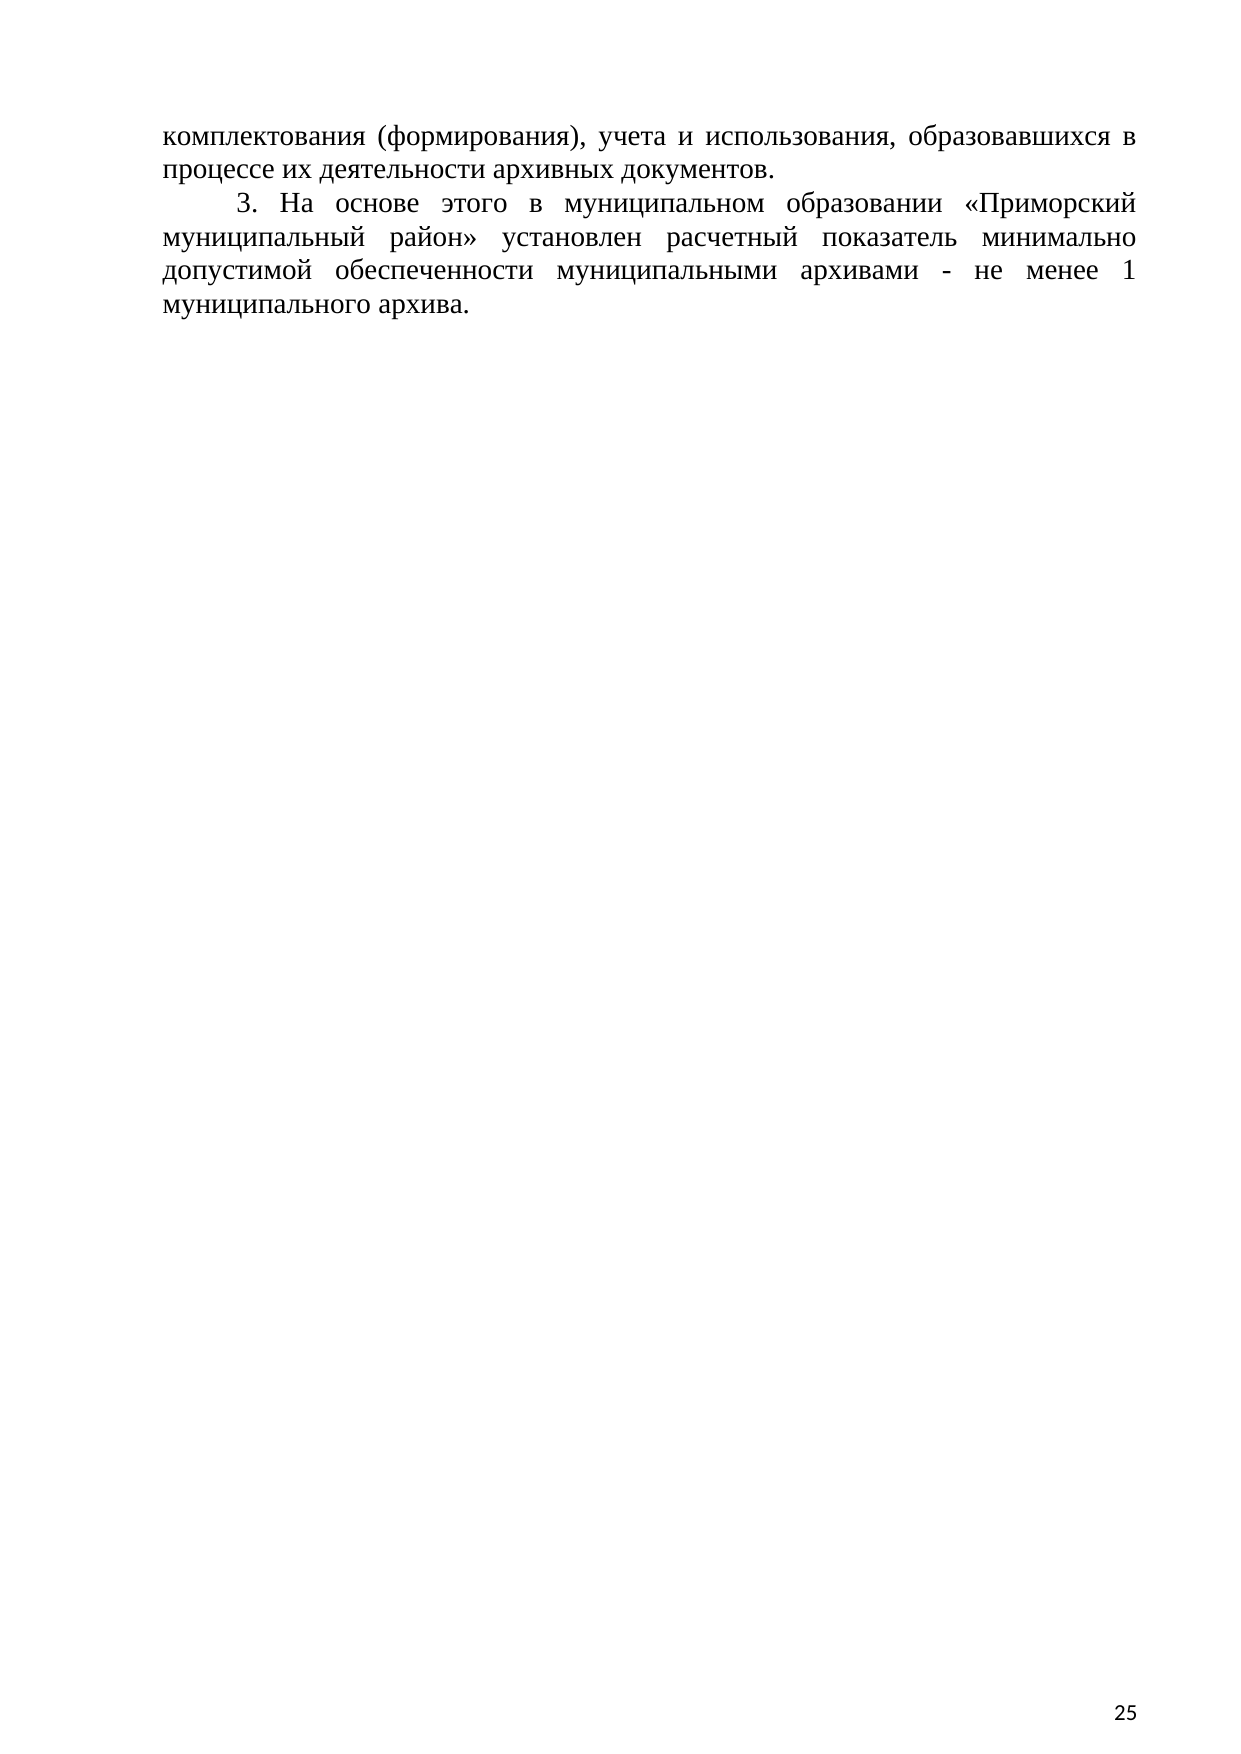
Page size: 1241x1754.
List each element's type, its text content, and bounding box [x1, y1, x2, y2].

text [162, 118, 1137, 185]
text 3. На основе этого в муниципальном образовании «Приморский муниципальный район» установлен расчетный показатель минимально допустимой обеспеченности муниципальными архивами - не менее 1 муниципального архива. [162, 185, 1137, 319]
